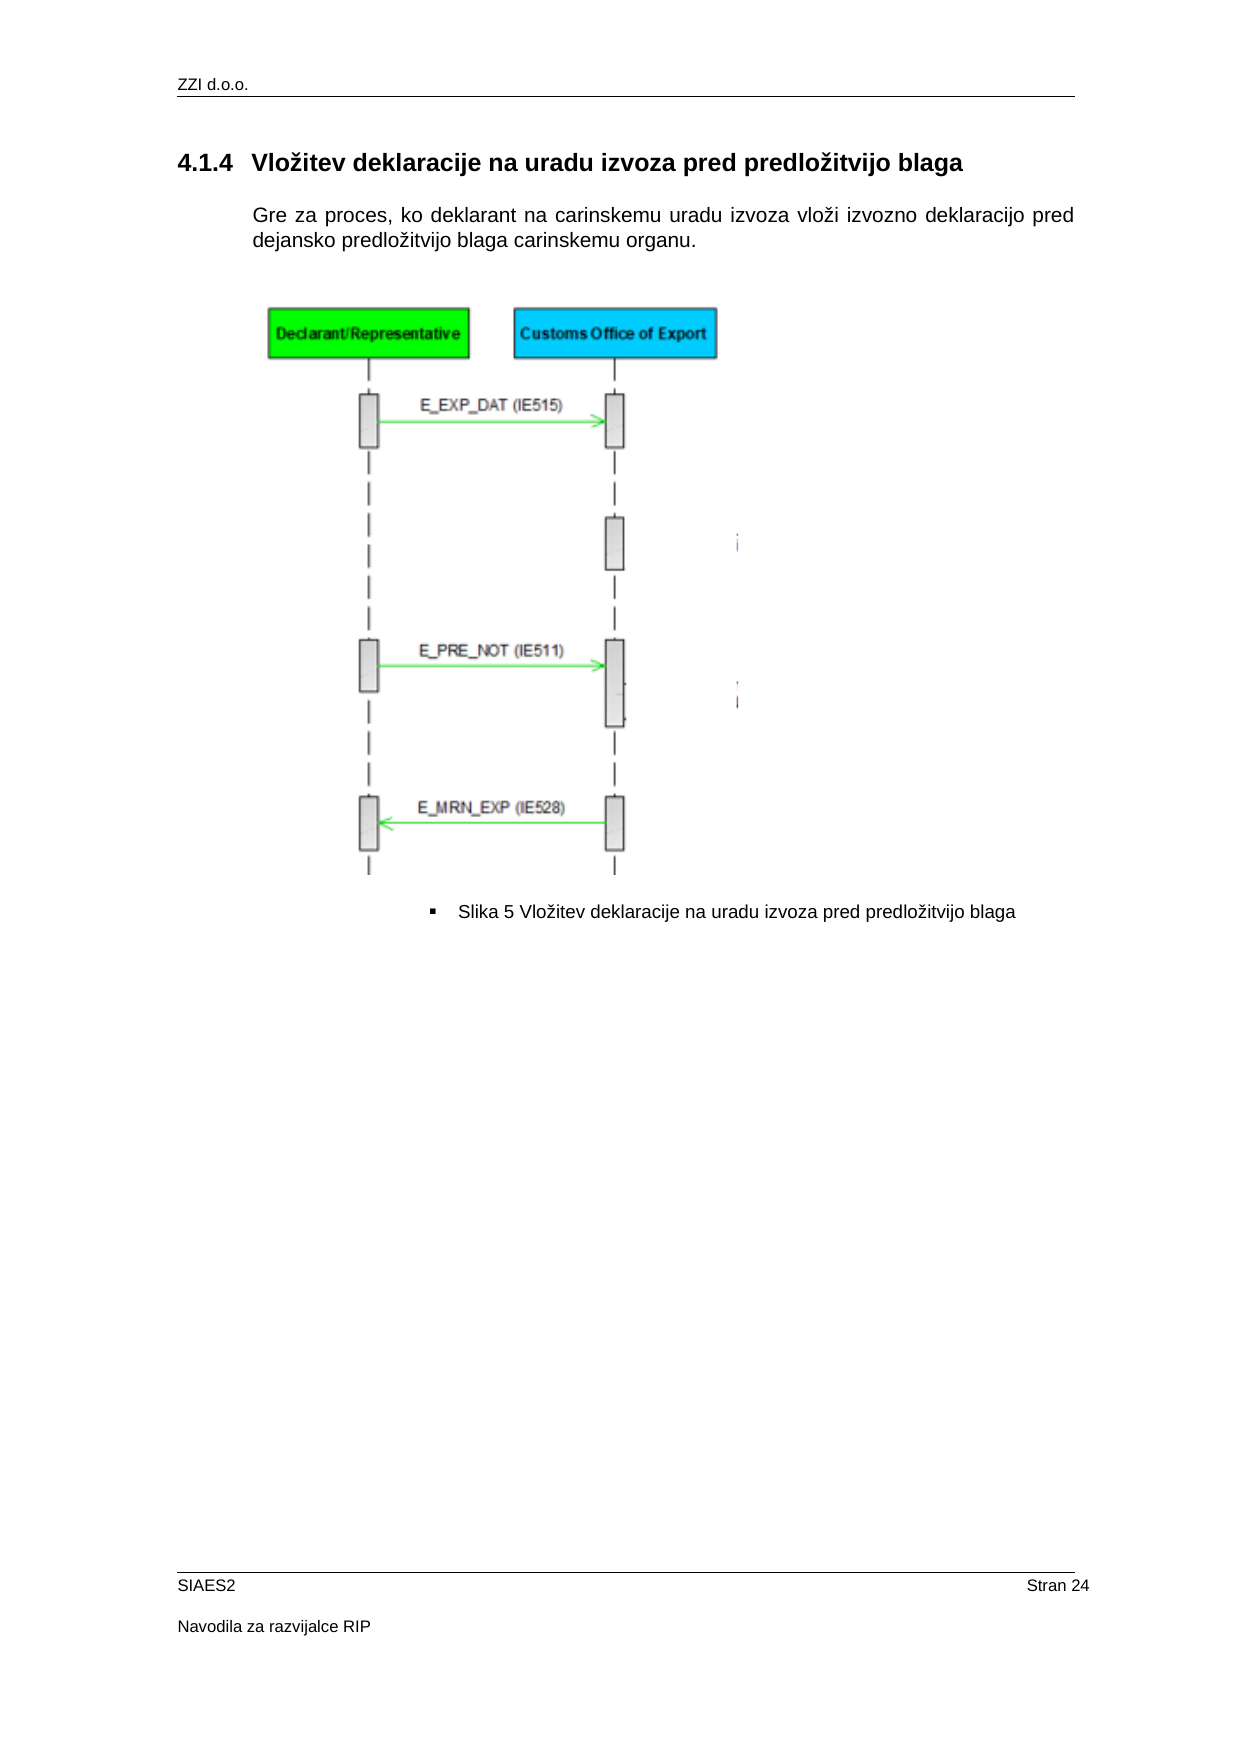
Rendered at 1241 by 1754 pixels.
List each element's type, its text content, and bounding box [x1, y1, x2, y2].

picture [252, 276, 739, 875]
text Gre za proces, ko deklarant na carinskemu uradu izvoza vloži izvozno deklaracijo pred dejansko predložitvijo blaga carinskemu organu. [252, 201, 1075, 251]
subtitle Vložitev deklaracije na uradu izvoza pred predložitvijo blaga [177, 148, 1075, 176]
